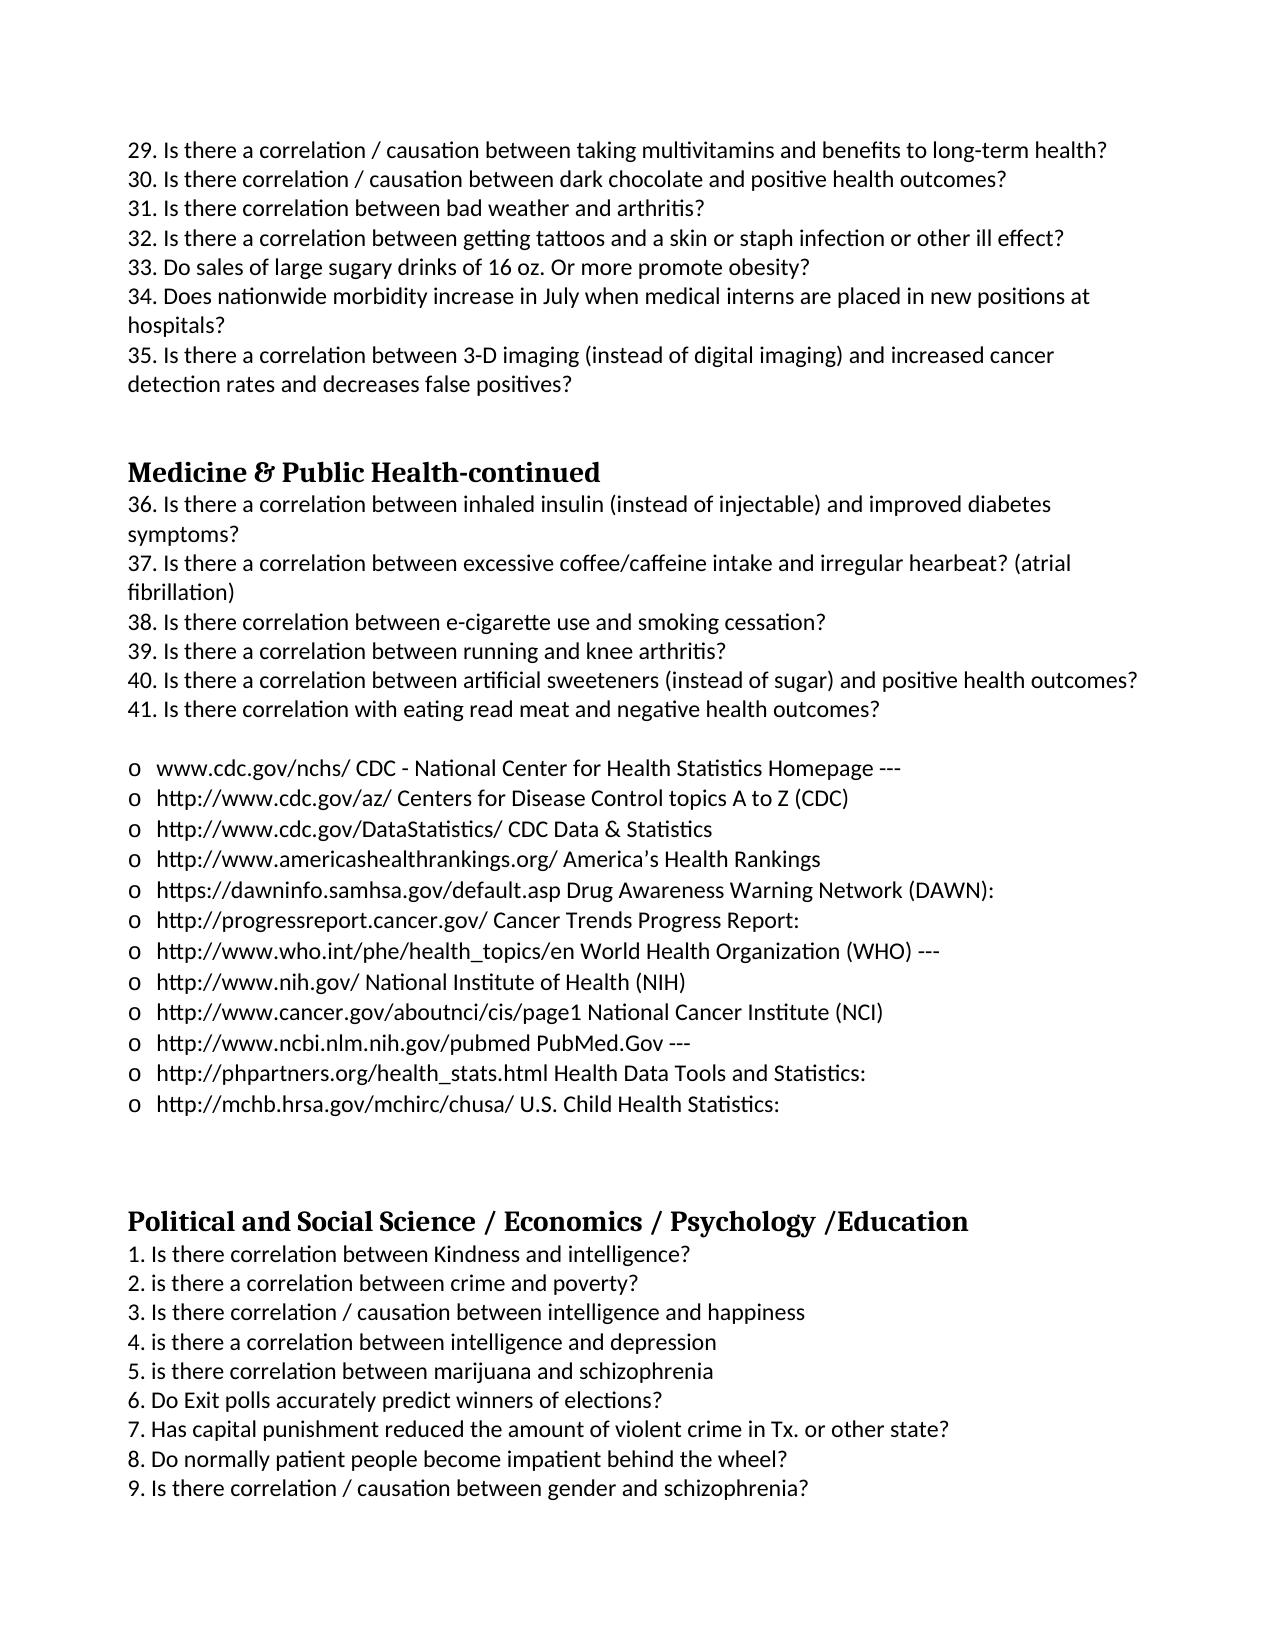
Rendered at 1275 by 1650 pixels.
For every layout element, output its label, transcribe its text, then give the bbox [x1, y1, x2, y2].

text 37. Is there a correlation between excessive coffee/caffeine intake and irregular hearbeat? (atrial fibrillation) [127, 548, 1147, 607]
text 2. is there a correlation between crime and poverty? [127, 1268, 1147, 1297]
text 8. Do normally patient people become impatient behind the wheel? [127, 1444, 1147, 1473]
text 3. Is there correlation / causation between intelligence and happiness [127, 1297, 1147, 1327]
text o www.cdc.gov/nchs/ CDC - National Center for Health Statistics Homepage --- [127, 753, 1147, 783]
text 29. Is there a correlation / causation between taking multivitamins and benefits to long-term health? [127, 135, 1147, 164]
text 33. Do sales of large sugary drinks of 16 oz. Or more promote obesity? [127, 252, 1147, 281]
text 35. Is there a correlation between 3-D imaging (instead of digital imaging) and increased cancer detection rates and decreases false positives? [127, 340, 1147, 398]
text 7. Has capital punishment reduced the amount of violent crime in Tx. or other state? [127, 1414, 1147, 1444]
text 1. Is there correlation between Kindness and intelligence? [127, 1239, 1147, 1268]
text o http://www.ncbi.nlm.nih.gov/pubmed PubMed.Gov --- [127, 1028, 1147, 1058]
text o http://phpartners.org/health_stats.html Health Data Tools and Statistics: [127, 1058, 1147, 1089]
text 9. Is there correlation / causation between gender and schizophrenia? [127, 1473, 1147, 1502]
text 31. Is there correlation between bad weather and arthritis? [127, 193, 1147, 223]
text o http://www.cdc.gov/DataStatistics/ CDC Data & Statistics [127, 814, 1147, 844]
text 30. Is there correlation / causation between dark chocolate and positive health outcomes? [127, 164, 1147, 193]
text 4. is there a correlation between intelligence and depression [127, 1327, 1147, 1356]
text Medicine & Public Health-continued [127, 456, 1147, 489]
text 40. Is there a correlation between artificial sweeteners (instead of sugar) and positive health outcomes? [127, 665, 1147, 694]
text 34. Does nationwide morbidity increase in July when medical interns are placed in new positions at hospitals? [127, 281, 1147, 340]
text 36. Is there a correlation between inhaled insulin (instead of injectable) and improved diabetes symptoms? [127, 489, 1147, 548]
text 5. is there correlation between marijuana and schizophrenia [127, 1356, 1147, 1385]
text Political and Social Science / Economics / Psychology /Education [127, 1205, 1147, 1239]
text o https://dawninfo.samhsa.gov/default.asp Drug Awareness Warning Network (DAWN): [127, 875, 1147, 906]
text 38. Is there correlation between e-cigarette use and smoking cessation? [127, 607, 1147, 636]
text 6. Do Exit polls accurately predict winners of elections? [127, 1385, 1147, 1414]
text o http://www.cdc.gov/az/ Centers for Disease Control topics A to Z (CDC) [127, 783, 1147, 814]
text o http://www.americashealthrankings.org/ America’s Health Rankings [127, 844, 1147, 875]
text o http://www.cancer.gov/aboutnci/cis/page1 National Cancer Institute (NCI) [127, 997, 1147, 1028]
text o http://mchb.hrsa.gov/mchirc/chusa/ U.S. Child Health Statistics: [127, 1089, 1147, 1119]
text o http://www.nih.gov/ National Institute of Health (NIH) [127, 967, 1147, 997]
text 39. Is there a correlation between running and knee arthritis? [127, 636, 1147, 665]
text 41. Is there correlation with eating read meat and negative health outcomes? [127, 694, 1147, 724]
text o http://www.who.int/phe/health_topics/en World Health Organization (WHO) --- [127, 936, 1147, 967]
text 32. Is there a correlation between getting tattoos and a skin or staph infection or other ill effect? [127, 223, 1147, 252]
text o http://progressreport.cancer.gov/ Cancer Trends Progress Report: [127, 906, 1147, 936]
